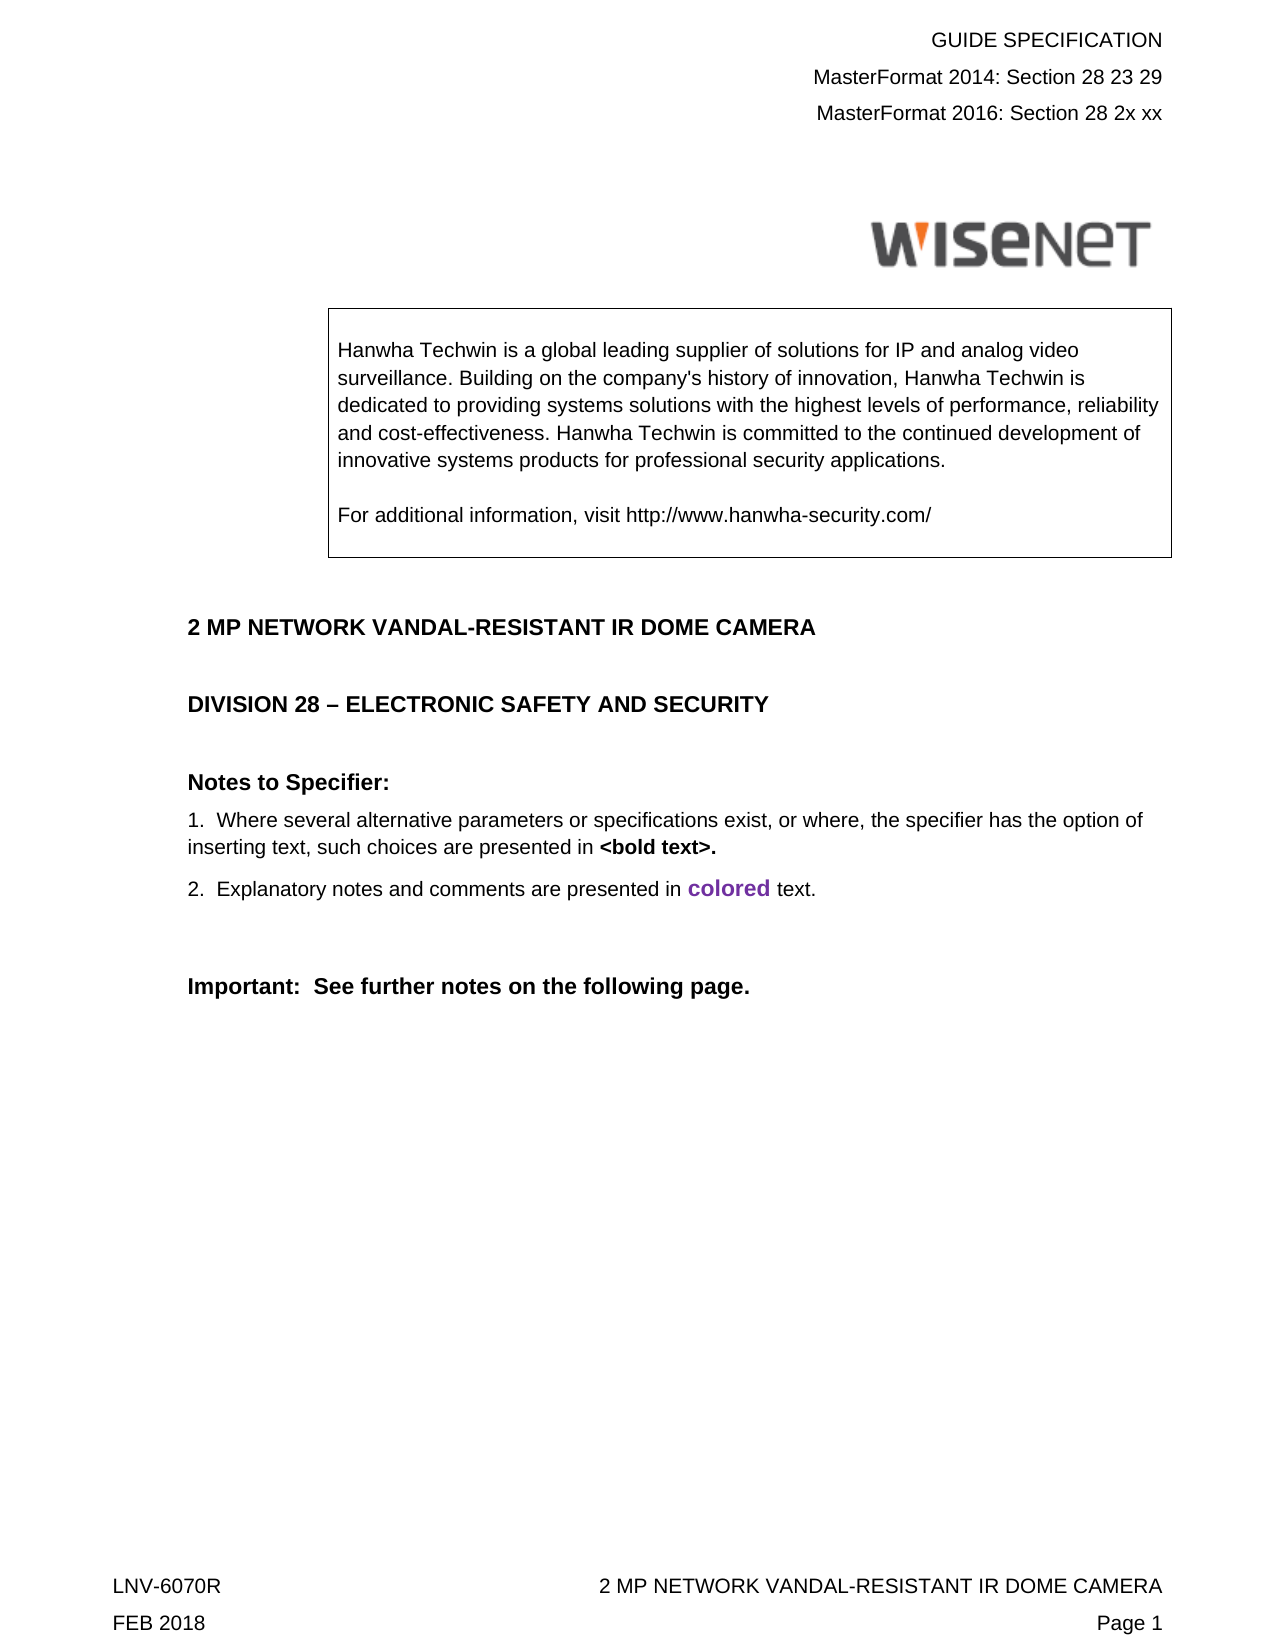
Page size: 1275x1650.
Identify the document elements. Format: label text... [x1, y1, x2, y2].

picture [862, 206, 1163, 283]
text Important: See further notes on the following page. [187, 973, 1162, 999]
text 2. Explanatory notes and comments are presented in colored text. [187, 875, 1162, 901]
text DIVISION 28 – ELECTRONIC SAFETY AND SECURITY [112, 691, 1162, 717]
text Notes to Specifier: [112, 769, 1162, 795]
text 2 MP NETWORK VANDAL-RESISTANT IR DOME CAMERA [112, 614, 1162, 641]
text For additional information, visit http://www.hanwha-security.com/ [329, 500, 1171, 527]
text Hanwha Techwin is a global leading supplier of solutions for IP and analog video surveillance. Building on the company's history of innovation, Hanwha Techwin is dedicated to providing systems solutions with the highest levels of performance, reliability and cost-effectiveness. Hanwha Techwin is committed to the continued development of innovative systems products for professional security applications. [329, 335, 1171, 472]
text 1. Where several alternative parameters or specifications exist, or where, the specifier has the option of inserting text, such choices are presented in <bold text>. [187, 807, 1162, 859]
